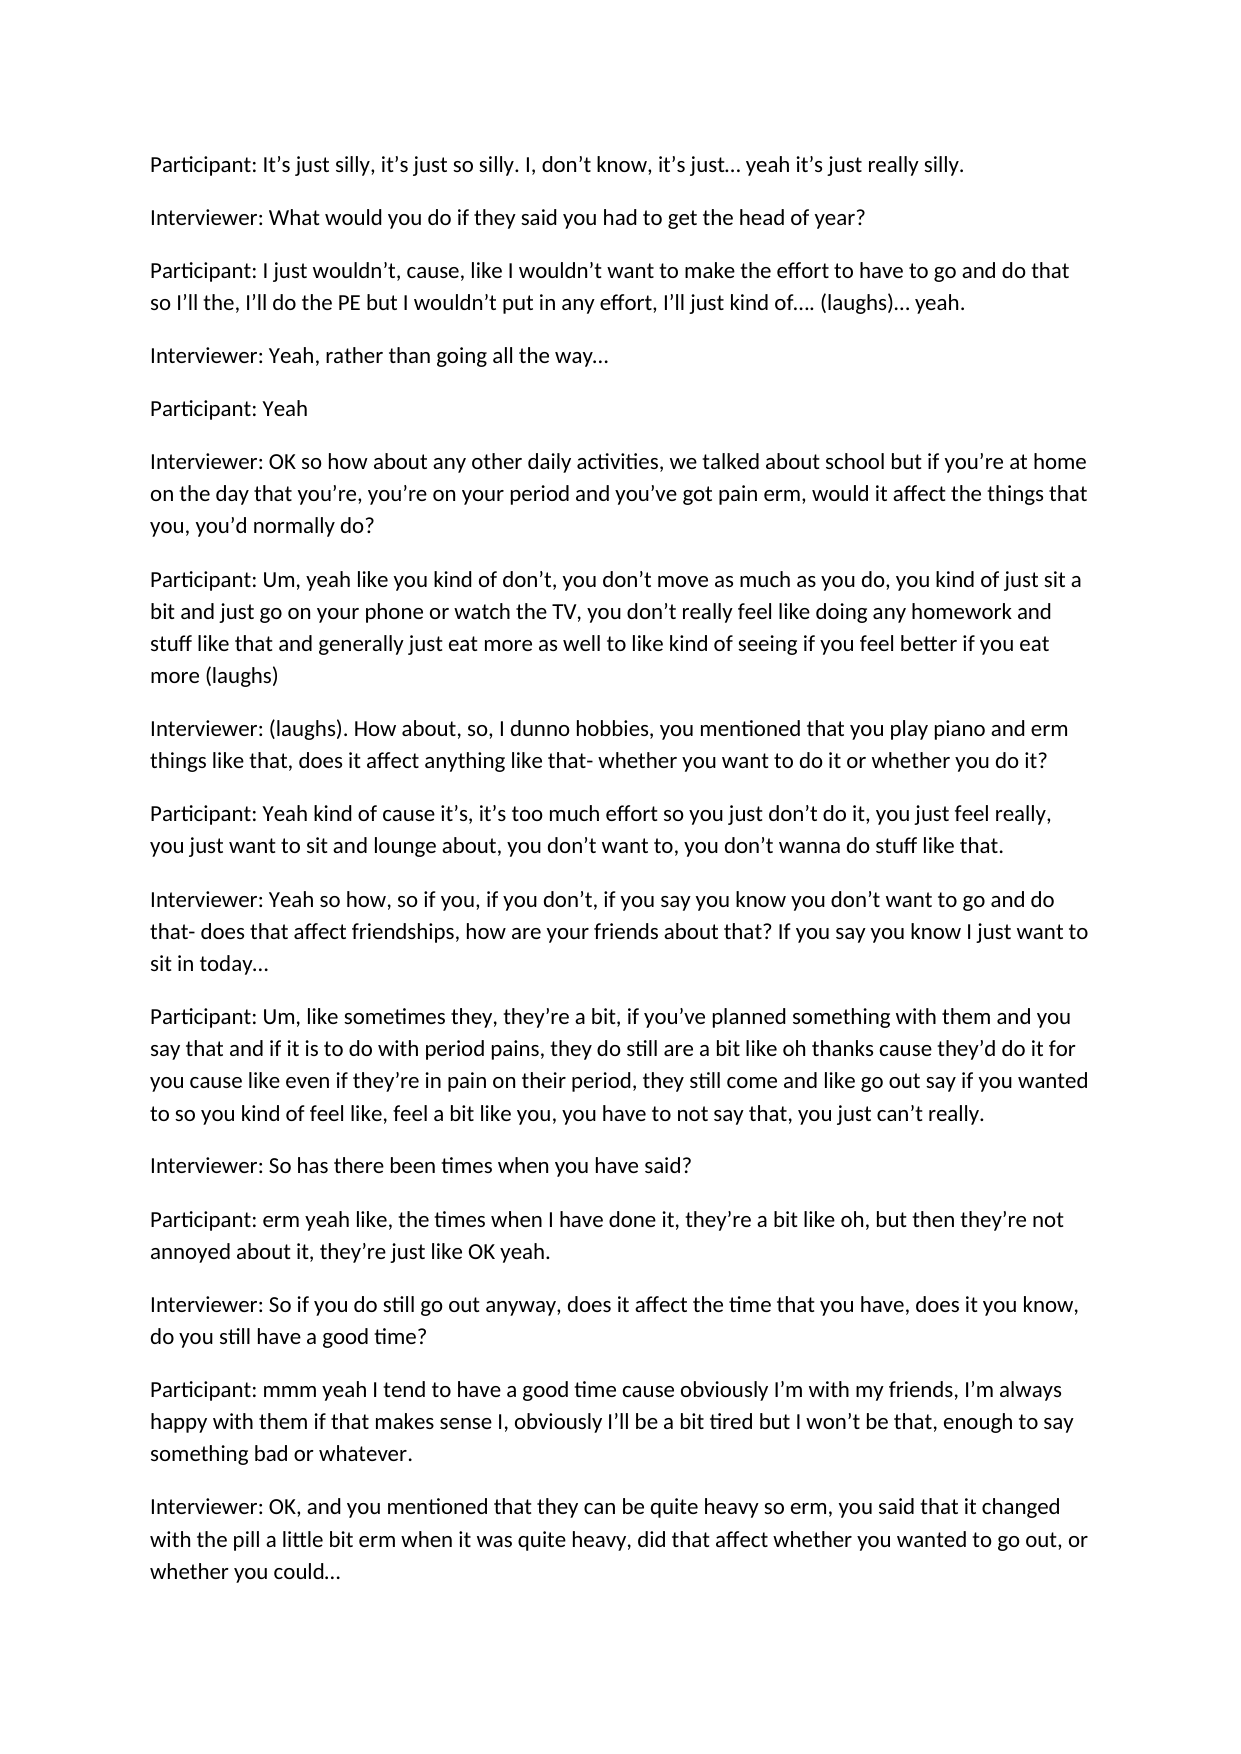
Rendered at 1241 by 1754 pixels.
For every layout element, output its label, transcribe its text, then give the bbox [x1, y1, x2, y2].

text Interviewer: (laughs). How about, so, I dunno hobbies, you mentioned that you play piano and erm things like that, does it affect anything like that- whether you want to do it or whether you do it? [150, 714, 1090, 774]
text Participant: Yeah kind of cause it’s, it’s too much effort so you just don’t do it, you just feel really, you just want to sit and lounge about, you don’t want to, you don’t wanna do stuff like that. [150, 799, 1090, 860]
text Interviewer: Yeah, rather than going all the way… [150, 341, 1090, 369]
text Participant: mmm yeah I tend to have a good time cause obviously I’m with my friends, I’m always happy with them if that makes sense I, obviously I’ll be a bit tired but I won’t be that, enough to say something bad or whatever. [150, 1375, 1090, 1467]
text Interviewer: OK, and you mentioned that they can be quite heavy so erm, you said that it changed with the pill a little bit erm when it was quite heavy, did that affect whether you wanted to go out, or whether you could… [150, 1492, 1090, 1585]
text Participant: Yeah [150, 394, 1090, 422]
text Participant: It’s just silly, it’s just so silly. I, don’t know, it’s just… yeah it’s just really silly. [150, 150, 1090, 178]
text Participant: Um, yeah like you kind of don’t, you don’t move as much as you do, you kind of just sit a bit and just go on your phone or watch the TV, you don’t really feel like doing any homework and stuff like that and generally just eat more as well to like kind of seeing if you feel better if you eat more (laughs) [150, 565, 1090, 689]
text Interviewer: OK so how about any other daily activities, we talked about school but if you’re at home on the day that you’re, you’re on your period and you’ve got pain erm, would it affect the things that you, you’d normally do? [150, 447, 1090, 540]
text Participant: Um, like sometimes they, they’re a bit, if you’ve planned something with them and you say that and if it is to do with period pains, they do still are a bit like oh thanks cause they’d do it for you cause like even if they’re in pain on their period, they still come and like go out say if you wanted to so you kind of feel like, feel a bit like you, you have to not say that, you just can’t really. [150, 1002, 1090, 1127]
text Participant: I just wouldn’t, cause, like I wouldn’t want to make the effort to have to go and do that so I’ll the, I’ll do the PE but I wouldn’t put in any effort, I’ll just kind of…. (laughs)… yeah. [150, 256, 1090, 316]
text Interviewer: So if you do still go out anyway, does it affect the time that you have, does it you know, do you still have a good time? [150, 1290, 1090, 1350]
text Interviewer: So has there been times when you have said? [150, 1152, 1090, 1180]
text Participant: erm yeah like, the times when I have done it, they’re a bit like oh, but then they’re not annoyed about it, they’re just like OK yeah. [150, 1205, 1090, 1265]
text Interviewer: What would you do if they said you had to get the head of year? [150, 203, 1090, 231]
text Interviewer: Yeah so how, so if you, if you don’t, if you say you know you don’t want to go and do that- does that affect friendships, how are your friends about that? If you say you know I just want to sit in today… [150, 885, 1090, 977]
